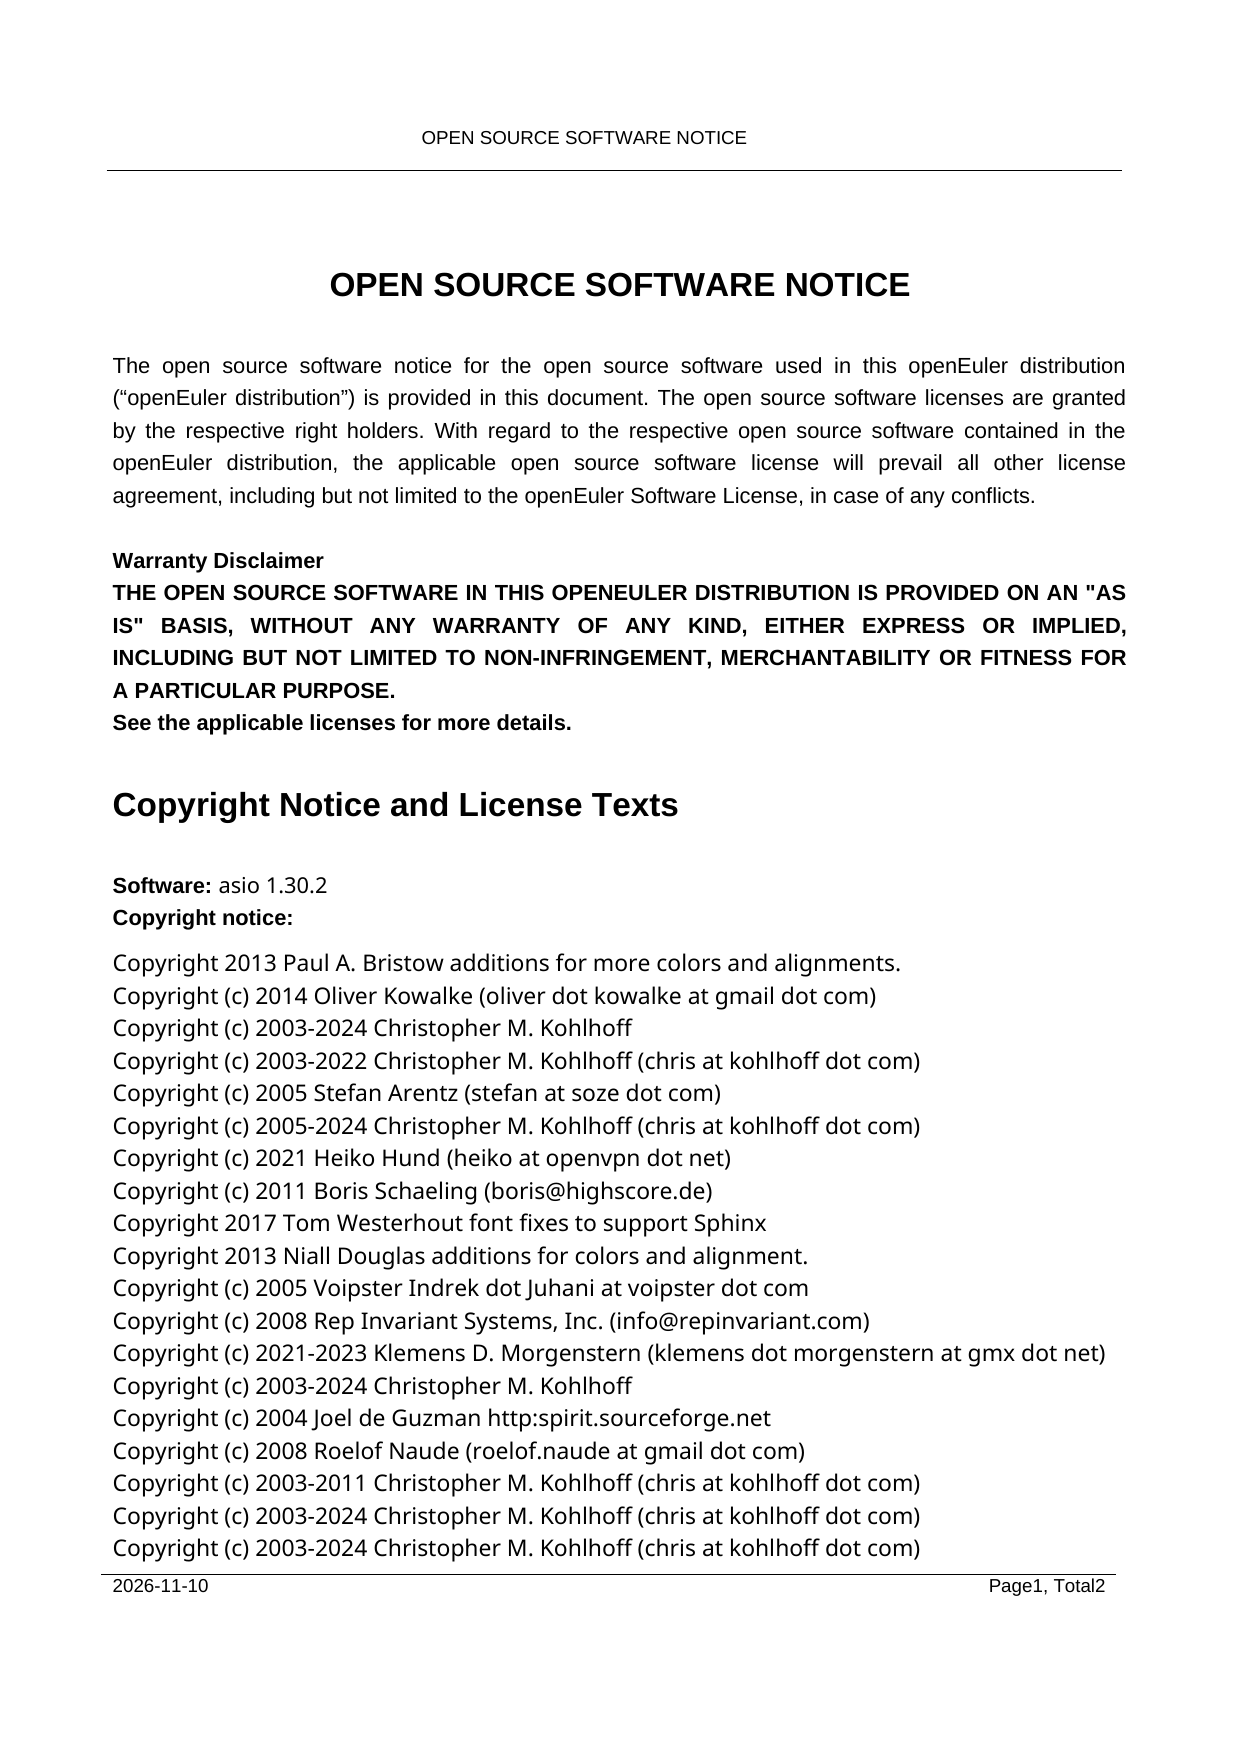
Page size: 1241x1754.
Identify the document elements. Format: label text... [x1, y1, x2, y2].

title Software: asio 1.30.2 [112, 869, 1128, 901]
text Copyright Notice and License Texts [112, 771, 1128, 836]
text Copyright notice: [112, 901, 1128, 934]
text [112, 947, 1128, 1564]
text The open source software notice for the open source software used in this openEuler distribution (“openEuler distribution”) is provided in this document. The open source software licenses are granted by the respective right holders. With regard to the respective open source software contained in the openEuler distribution, the applicable open source software license will prevail all other license agreement, including but not limited to the openEuler Software License, in case of any conflicts. [112, 349, 1128, 511]
text OPEN SOURCE SOFTWARE NOTICE [112, 251, 1128, 316]
text Warranty Disclaimer [112, 544, 1128, 576]
text THE OPEN SOURCE SOFTWARE IN THIS OPENEULER DISTRIBUTION IS PROVIDED ON AN "AS IS" BASIS, WITHOUT ANY WARRANTY OF ANY KIND, EITHER EXPRESS OR IMPLIED, INCLUDING BUT NOT LIMITED TO NON-INFRINGEMENT, MERCHANTABILITY OR FITNESS FOR A PARTICULAR PURPOSE. See the applicable licenses for more details. [112, 576, 1128, 739]
